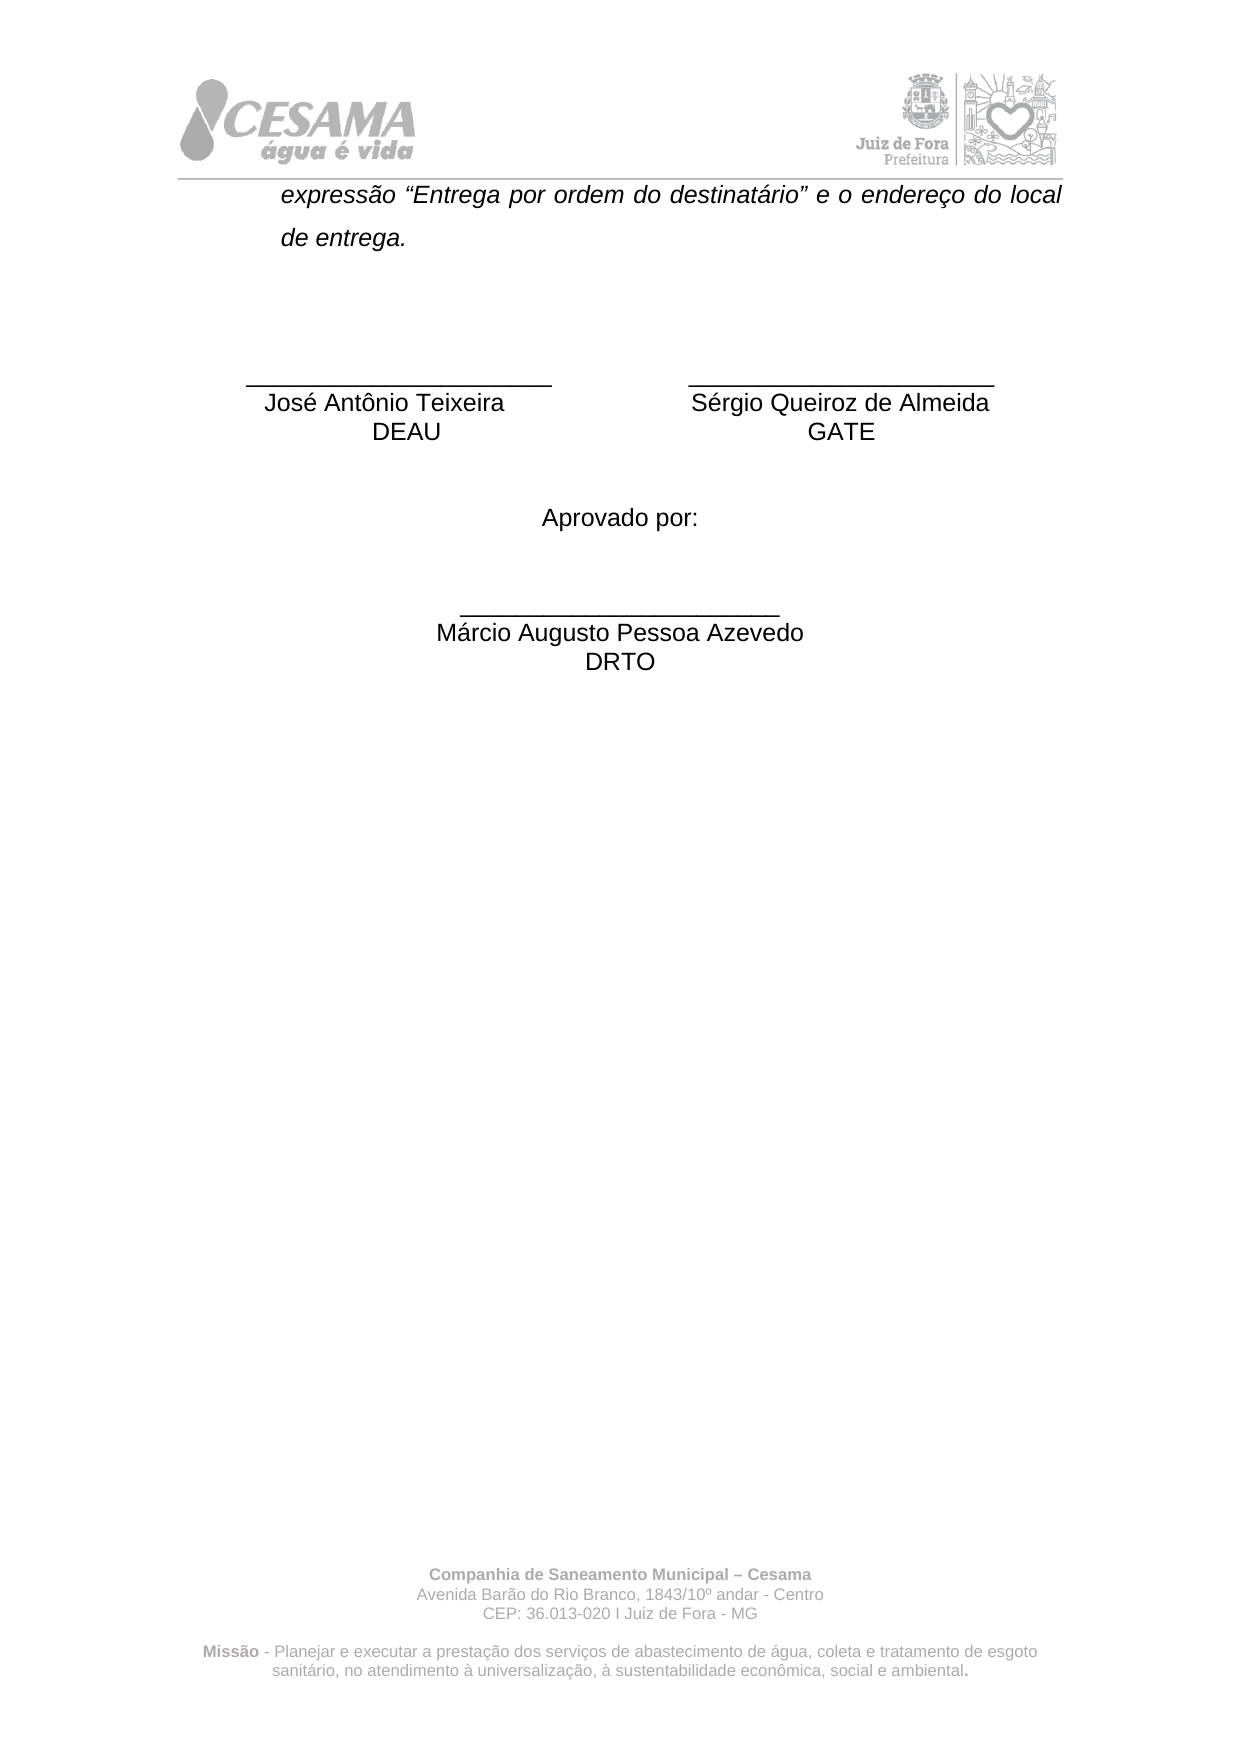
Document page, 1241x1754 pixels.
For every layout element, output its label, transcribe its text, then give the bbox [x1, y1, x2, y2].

text ______________________ ______________________ [177, 359, 1063, 388]
text _______________________ [177, 589, 1063, 618]
text DRTO [177, 647, 1063, 676]
picture [177, 73, 1064, 180]
text DEAU GATE [177, 417, 1063, 446]
text Márcio Augusto Pessoa Azevedo [177, 618, 1063, 647]
text Aprovado por: [177, 503, 1063, 532]
text José Antônio Teixeira Sérgio Queiroz de Almeida [177, 388, 1063, 417]
